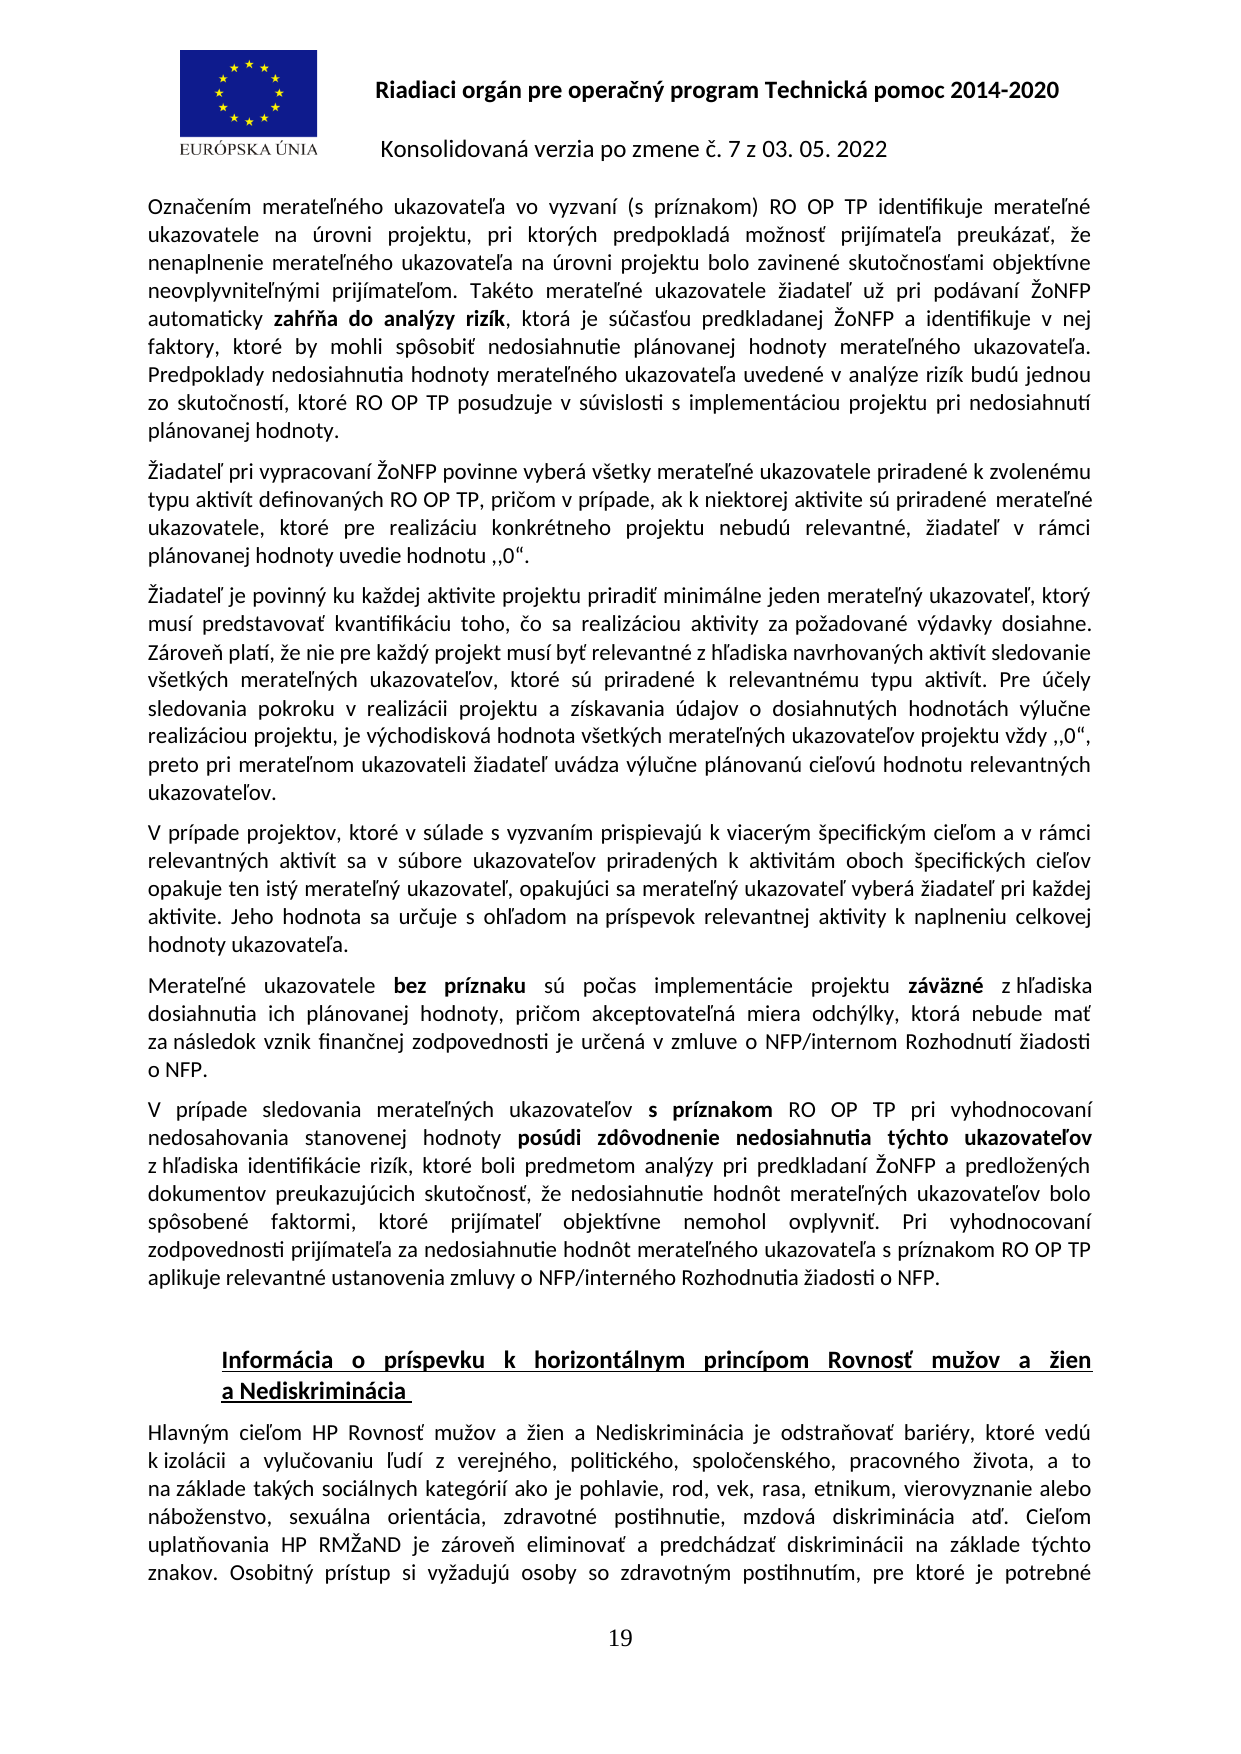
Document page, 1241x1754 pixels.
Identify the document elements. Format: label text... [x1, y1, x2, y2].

text Označením merateľného ukazovateľa vo vyzvaní (s príznakom) RO OP TP identifikuje merateľné ukazovatele na úrovni projektu, pri ktorých predpokladá možnosť prijímateľa preukázať, že nenaplnenie merateľného ukazovateľa na úrovni projektu bolo zavinené skutočnosťami objektívne neovplyvniteľnými prijímateľom. Takéto merateľné ukazovatele žiadateľ už pri podávaní ŽoNFP automaticky zahŕňa do analýzy rizík, ktorá je súčasťou predkladanej ŽoNFP a identifikuje v nej faktory, ktoré by mohli spôsobiť nedosiahnutie plánovanej hodnoty merateľného ukazovateľa. Predpoklady nedosiahnutia hodnoty merateľného ukazovateľa uvedené v analýze rizík budú jednou zo skutočností, ktoré RO OP TP posudzuje v súvislosti s implementáciou projektu pri nedosiahnutí plánovanej hodnoty. [148, 192, 1093, 444]
text Merateľné ukazovatele bez príznaku sú počas implementácie projektu záväzné z hľadiska dosiahnutia ich plánovanej hodnoty, pričom akceptovateľná miera odchýlky, ktorá nebude mať za následok vznik finančnej zodpovednosti je určená v zmluve o NFP/internom Rozhodnutí žiadosti o NFP. [148, 971, 1093, 1083]
text V prípade projektov, ktoré v súlade s vyzvaním prispievajú k viacerým špecifickým cieľom a v rámci relevantných aktivít sa v súbore ukazovateľov priradených k aktivitám oboch špecifických cieľov opakuje ten istý merateľný ukazovateľ, opakujúci sa merateľný ukazovateľ vyberá žiadateľ pri každej aktivite. Jeho hodnota sa určuje s ohľadom na príspevok relevantnej aktivity k naplneniu celkovej hodnoty ukazovateľa. [148, 818, 1093, 958]
text Žiadateľ je povinný ku každej aktivite projektu priradiť minimálne jeden merateľný ukazovateľ, ktorý musí predstavovať kvantifikáciu toho, čo sa realizáciou aktivity za požadované výdavky dosiahne. Zároveň platí, že nie pre každý projekt musí byť relevantné z hľadiska navrhovaných aktivít sledovanie všetkých merateľných ukazovateľov, ktoré sú priradené k relevantnému typu aktivít. Pre účely sledovania pokroku v realizácii projektu a získavania údajov o dosiahnutých hodnotách výlučne realizáciou projektu, je východisková hodnota všetkých merateľných ukazovateľov projektu vždy ,,0“, preto pri merateľnom ukazovateli žiadateľ uvádza výlučne plánovanú cieľovú hodnotu relevantných ukazovateľov. [148, 582, 1093, 806]
text V prípade sledovania merateľných ukazovateľov s príznakom RO OP TP pri vyhodnocovaní nedosahovania stanovenej hodnoty posúdi zdôvodnenie nedosiahnutia týchto ukazovateľov z hľadiska identifikácie rizík, ktoré boli predmetom analýzy pri predkladaní ŽoNFP a predložených dokumentov preukazujúcich skutočnosť, že nedosiahnutie hodnôt merateľných ukazovateľov bolo spôsobené faktormi, ktoré prijímateľ objektívne nemohol ovplyvniť. Pri vyhodnocovaní zodpovednosti prijímateľa za nedosiahnutie hodnôt merateľného ukazovateľa s príznakom RO OP TP aplikuje relevantné ustanovenia zmluvy o NFP/interného Rozhodnutia žiadosti o NFP. [148, 1095, 1093, 1292]
text Informácia o príspevku k horizontálnym princípom Rovnosť mužov a žien a Nediskriminácia [221, 1372, 1093, 1406]
text Informácia o príspevku k horizontálnym princípom Rovnosť mužov a žien a Nediskriminácia [221, 1344, 1093, 1371]
text Žiadateľ pri vypracovaní ŽoNFP povinne vyberá všetky merateľné ukazovatele priradené k zvolenému typu aktivít definovaných RO OP TP, pričom v prípade, ak k niektorej aktivite sú priradené merateľné ukazovatele, ktoré pre realizáciu konkrétneho projektu nebudú relevantné, žiadateľ v rámci plánovanej hodnoty uvedie hodnotu ,,0“. [148, 457, 1093, 569]
picture [179, 50, 318, 155]
